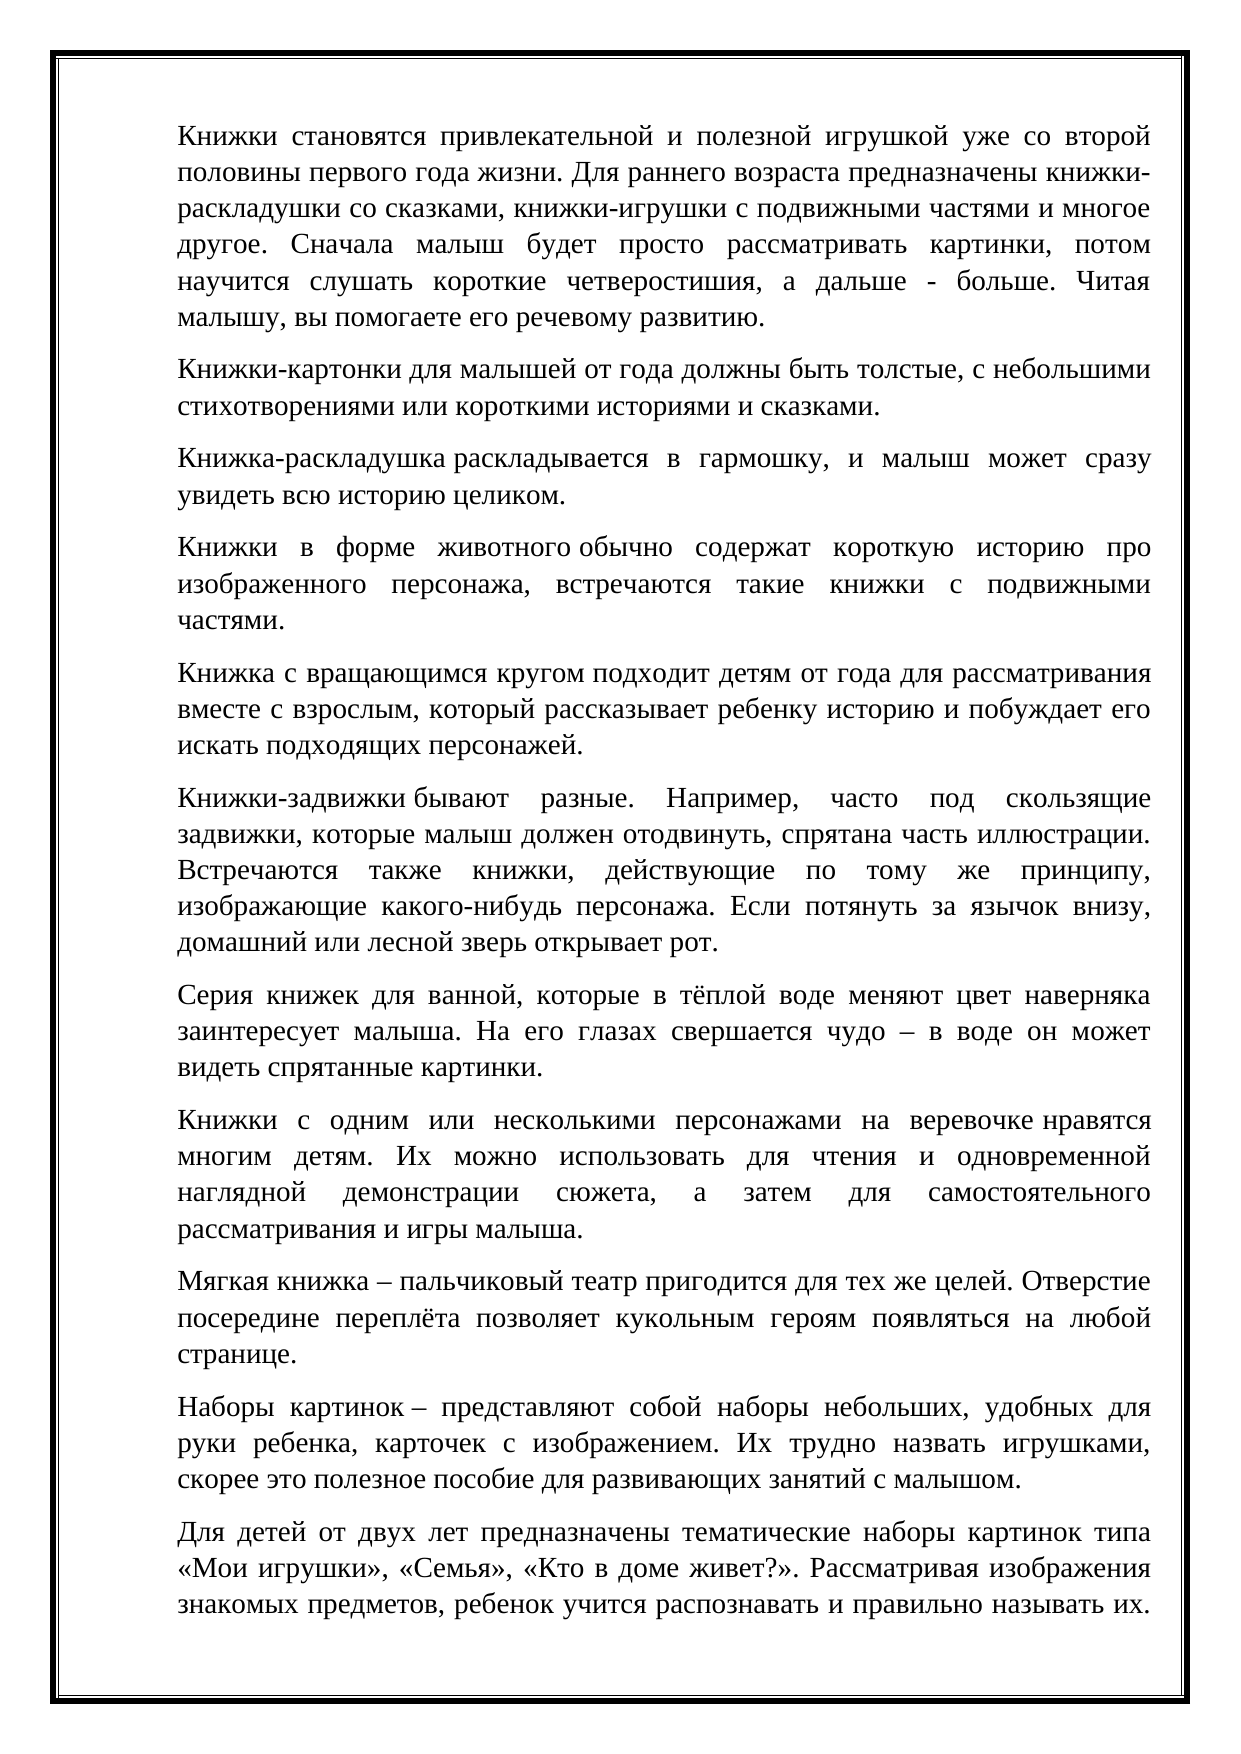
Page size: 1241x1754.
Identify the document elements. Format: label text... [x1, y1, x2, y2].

text Наборы картинок – представляют собой наборы небольших, удобных для руки ребенка, карточек с изображением. Их трудно назвать игрушками, скорее это полезное пособие для развивающих занятий с малышом. [177, 1389, 1152, 1494]
text Книжки становятся привлекательной и полезной игрушкой уже со второй половины первого года жизни. Для раннего возраста предназначены книжки-раскладушки со сказками, книжки-игрушки с подвижными частями и многое другое. Сначала малыш будет просто рассматривать картинки, потом научится слушать короткие четверостишия, а дальше - больше. Читая малышу, вы помогаете его речевому развитию. [177, 118, 1152, 332]
text Мягкая книжка – пальчиковый театр пригодится для тех же целей. Отверстие посередине переплёта позволяет кукольным героям появляться на любой странице. [177, 1263, 1152, 1369]
text Книжки-картонки для малышей от года должны быть толстые, с небольшими стихотворениями или короткими историями и сказками. [177, 352, 1152, 421]
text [177, 1514, 1152, 1619]
text Серия книжек для ванной, которые в тёплой воде меняют цвет наверняка заинтересует малыша. На его глазах свершается чудо – в воде он может видеть спрятанные картинки. [177, 977, 1152, 1083]
text Книжки с одним или несколькими персонажами на веревочке нравятся многим детям. Их можно использовать для чтения и одновременной наглядной демонстрации сюжета, а затем для самостоятельного рассматривания и игры малыша. [177, 1102, 1152, 1244]
text Книжка с вращающимся кругом подходит детям от года для рассматривания вместе с взрослым, который рассказывает ребенку историю и побуждает его искать подходящих персонажей. [177, 655, 1152, 761]
text Книжки в форме животного обычно содержат короткую историю про изображенного персонажа, встречаются такие книжки с подвижными частями. [177, 529, 1152, 635]
text Книжки-задвижки бывают разные. Например, часто под скользящие задвижки, которые малыш должен отодвинуть, спрятана часть иллюстрации. Встречаются также книжки, действующие по тому же принципу, изображающие какого-нибудь персонажа. Если потянуть за язычок внизу, домашний или лесной зверь открывает рот. [177, 780, 1152, 958]
text Книжка-раскладушка раскладывается в гармошку, и малыш может сразу увидеть всю историю целиком. [177, 441, 1152, 510]
